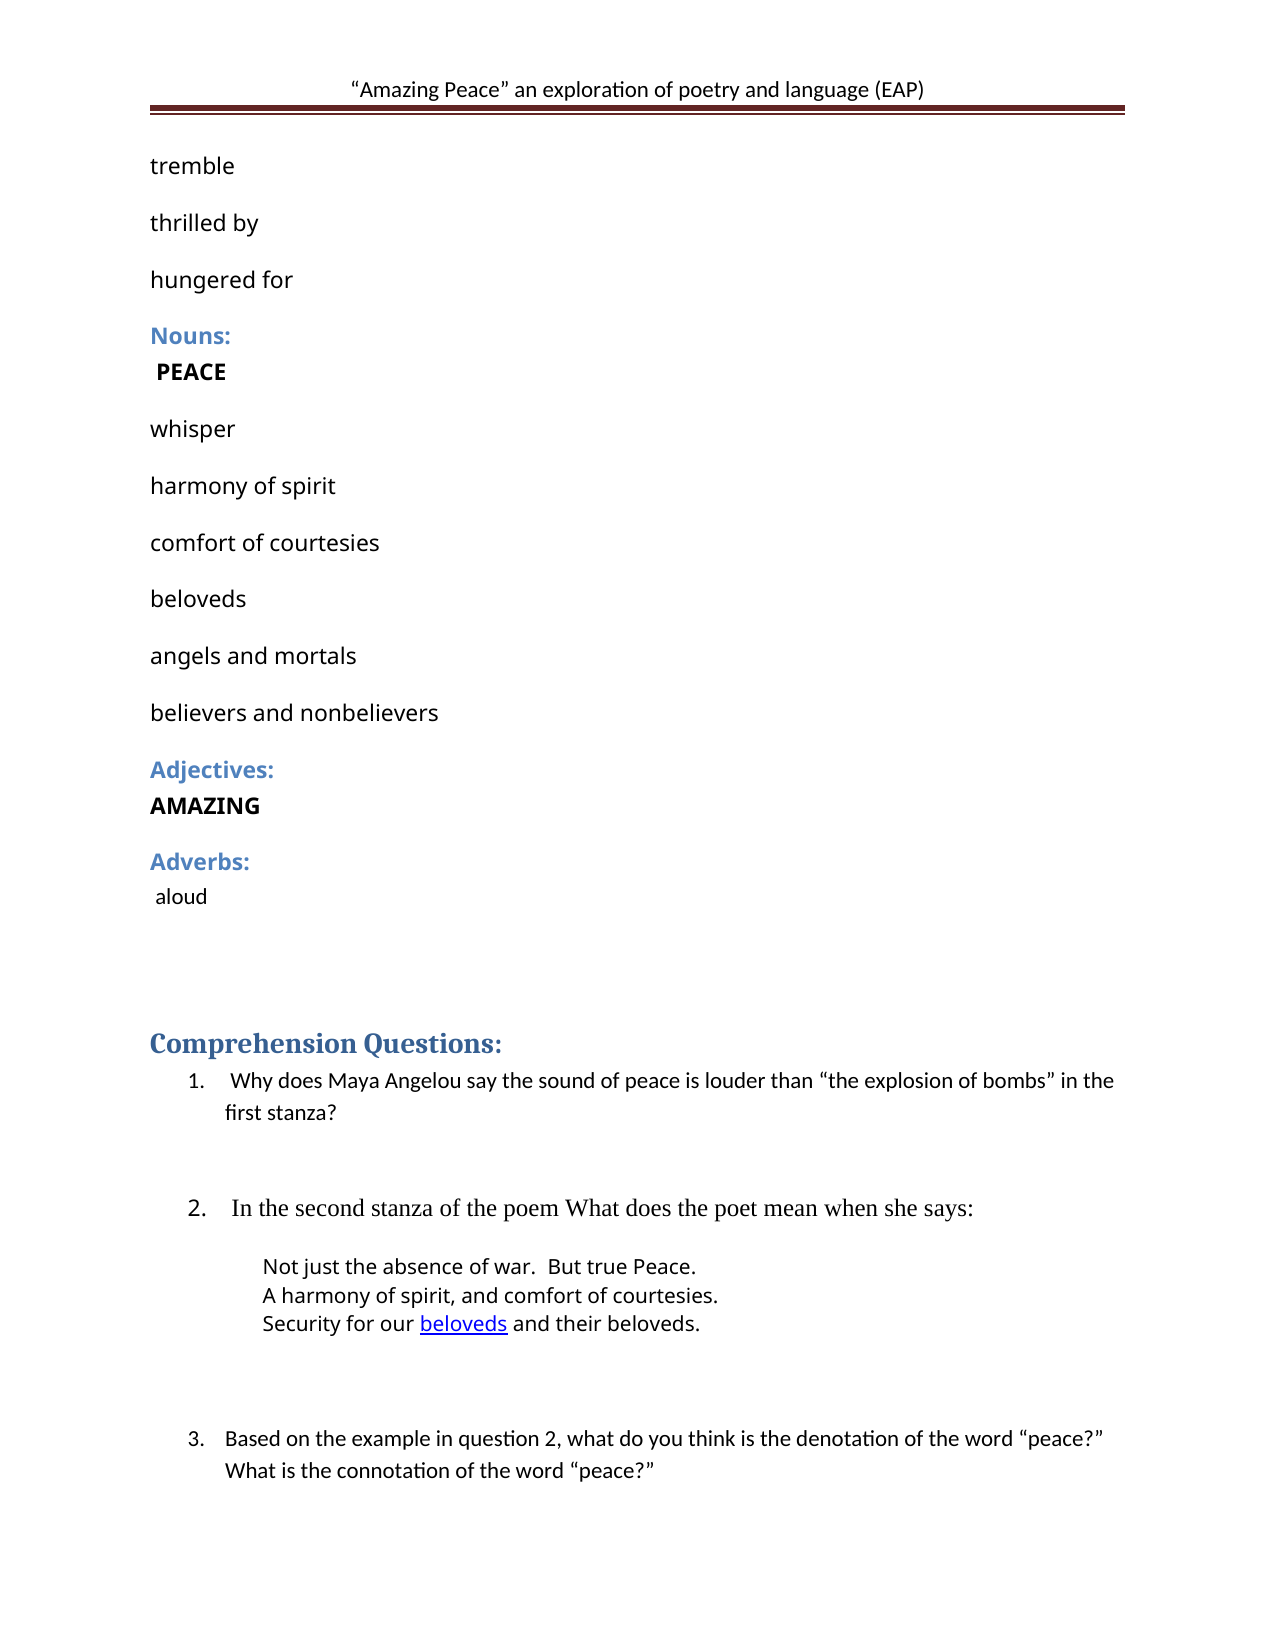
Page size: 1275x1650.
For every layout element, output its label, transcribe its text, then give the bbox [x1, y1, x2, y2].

subtitle Adjectives: [150, 754, 1125, 785]
text AMAZING [150, 789, 1125, 821]
text harmony of spirit [150, 470, 1125, 501]
text thrilled by [150, 207, 1125, 238]
text believers and nonbelievers [150, 697, 1125, 728]
subtitle Comprehension Questions: [150, 1028, 1125, 1061]
text PEACE [150, 356, 1125, 387]
text whisper [150, 413, 1125, 444]
text beloveds [150, 583, 1125, 614]
text tremble [150, 150, 1125, 181]
text angels and mortals [150, 640, 1125, 671]
subtitle Nouns: [150, 320, 1125, 352]
text aloud [150, 882, 1125, 910]
text comfort of courtesies [150, 527, 1125, 558]
list In the second stanza of the poem What does the poet mean when she says: [187, 1192, 1125, 1223]
list Based on the example in question 2, what do you think is the denotation of the word “peace?” What is the connotation of the word “peace?” [187, 1424, 1125, 1485]
subtitle Adverbs: [150, 846, 1125, 878]
text Not just the absence of war. But true Peace. A harmony of spirit, and comfort of courtesies. Security for our beloveds and their beloveds. [262, 1252, 1125, 1338]
list Why does Maya Angelou say the sound of peace is louder than “the explosion of bombs” in the first stanza? [187, 1066, 1125, 1126]
text hungered for [150, 263, 1125, 295]
